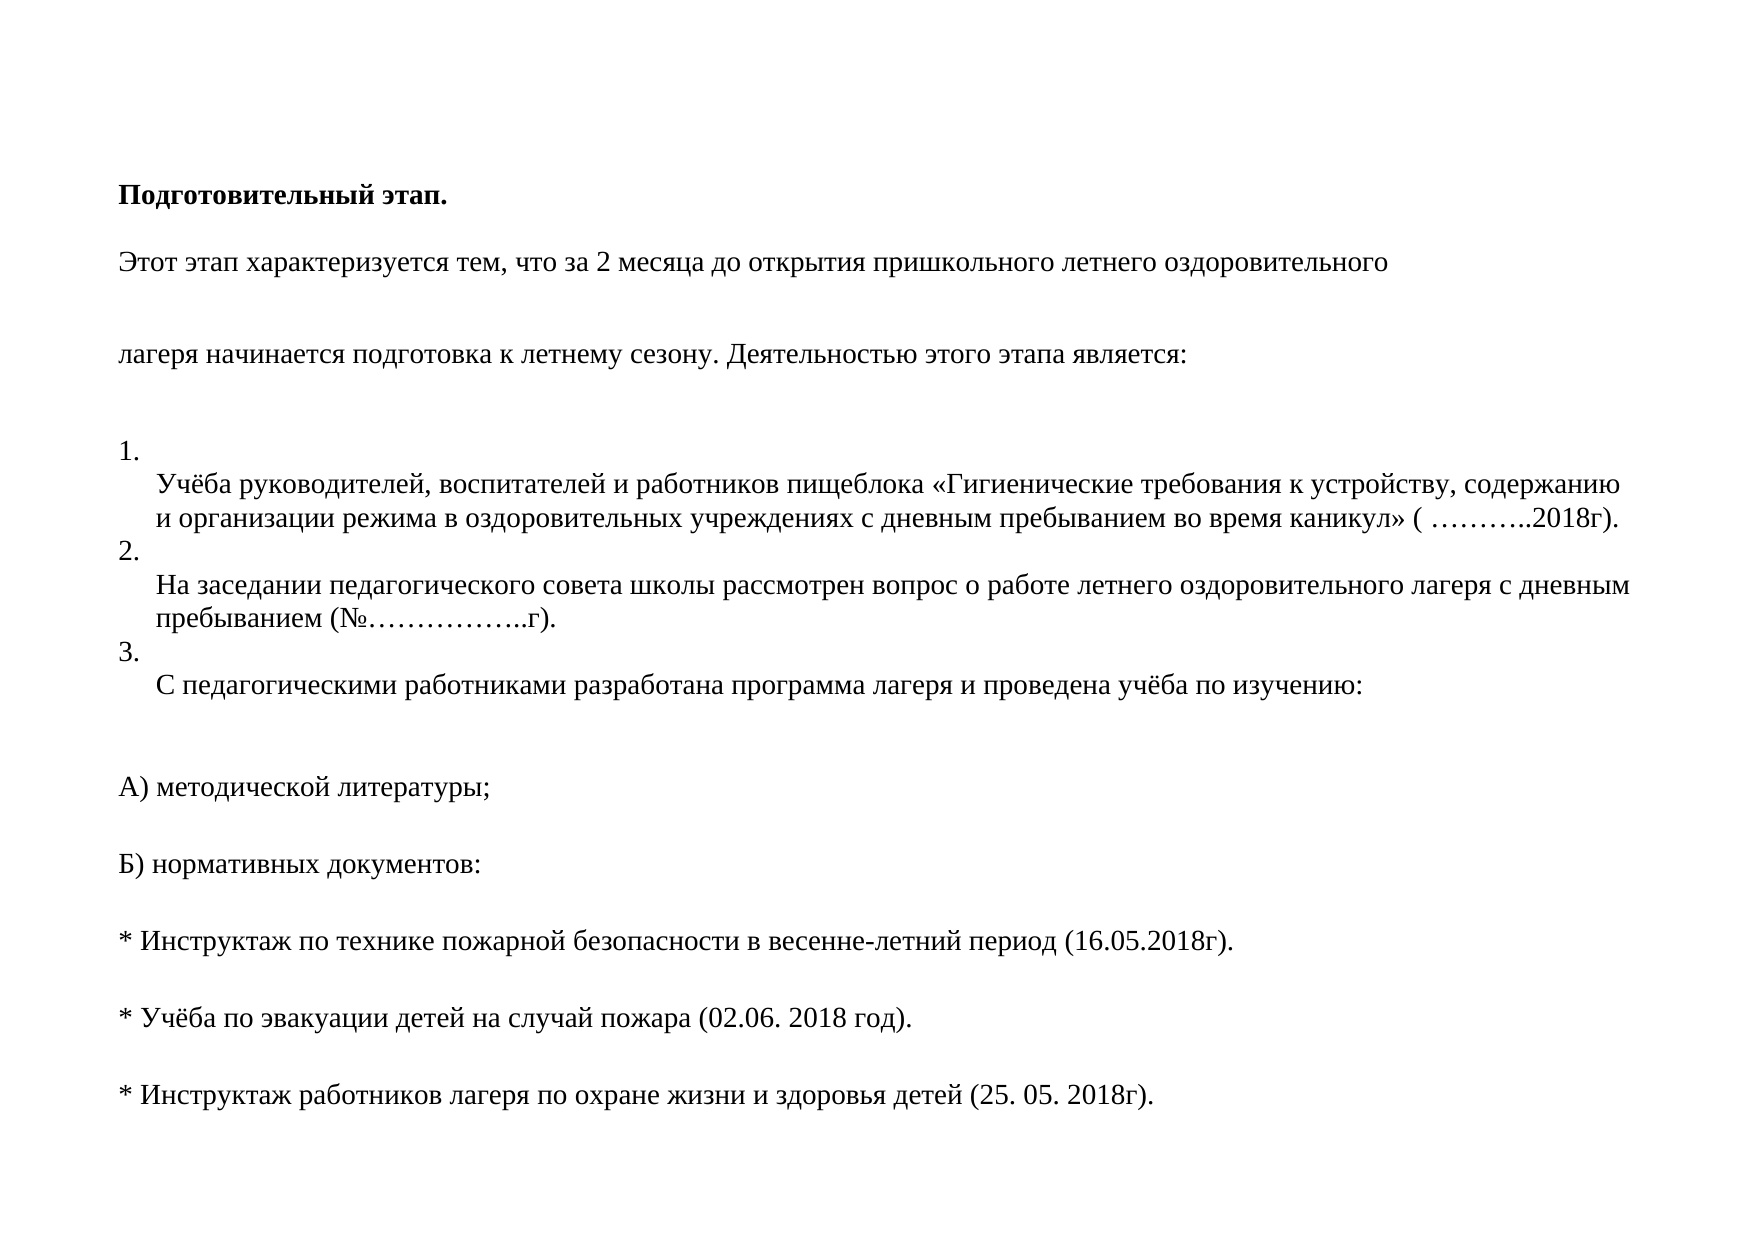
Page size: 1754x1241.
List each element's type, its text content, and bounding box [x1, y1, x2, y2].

list Учёба руководителей, воспитателей и работников пищеблока «Гигиенические требования к устройству, содержанию и организации режима в оздоровительных учреждениях с дневным пребыванием во время каникул» ( ………..2018г). [118, 433, 1636, 533]
list С педагогическими работниками разработана программа лагеря и проведена учёба по изучению: [118, 634, 1636, 701]
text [118, 730, 1636, 1111]
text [118, 177, 1636, 278]
text лагеря начинается подготовка к летнему сезону. Деятельностью этого этапа является: [118, 336, 1636, 370]
list На заседании педагогического совета школы рассмотрен вопрос о работе летнего оздоровительного лагеря с дневным пребыванием (№……………..г). [118, 533, 1636, 634]
